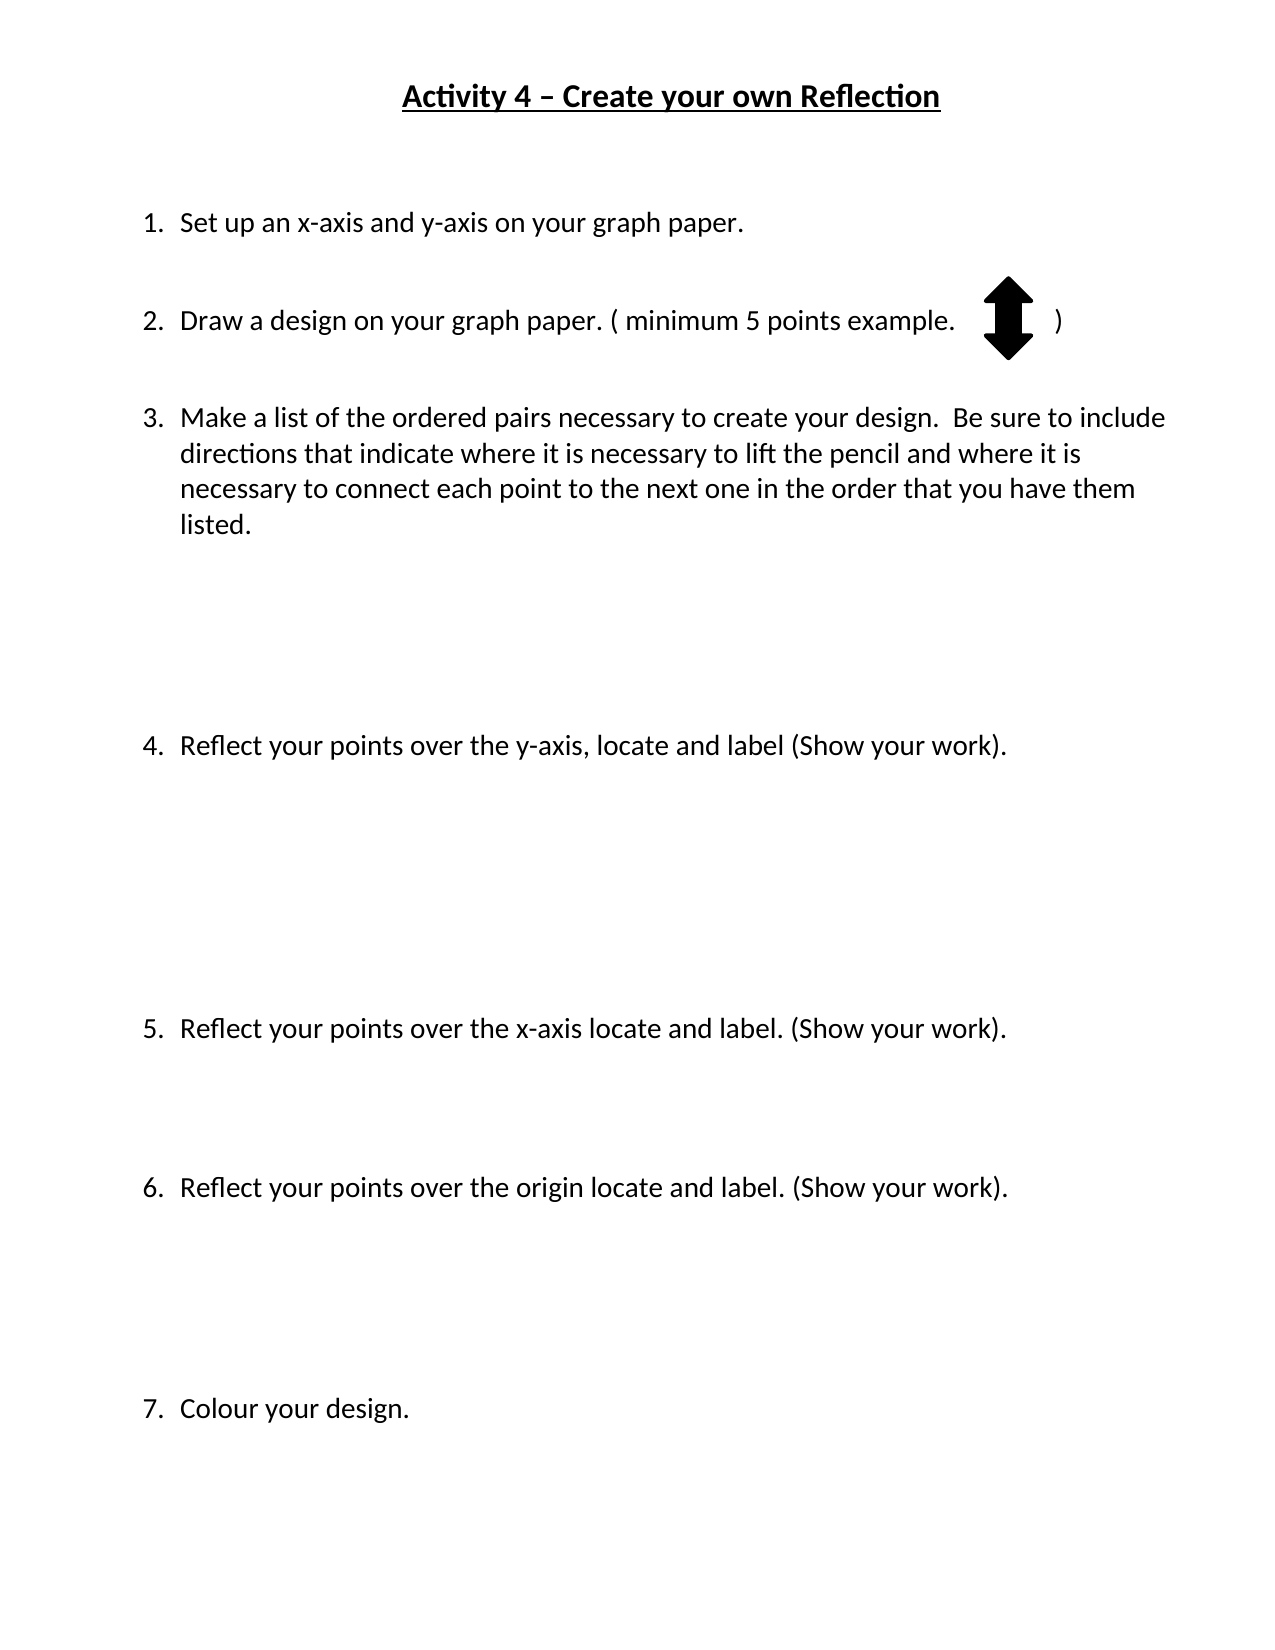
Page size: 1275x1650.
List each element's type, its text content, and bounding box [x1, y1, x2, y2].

list Reflect your points over the y-axis, locate and label (Show your work). [142, 727, 1200, 763]
list Draw a design on your graph paper. ( minimum 5 points example. ) [142, 302, 995, 337]
list Make a list of the ordered pairs necessary to create your design. Be sure to include directions that indicate where it is necessary to lift the pencil and where it is necessary to connect each point to the next one in the order that you have them listed. [142, 399, 1200, 542]
list Reflect your points over the origin locate and label. (Show your work). [142, 1169, 1200, 1204]
text Activity 4 – Create your own Reflection [142, 75, 1200, 116]
list Set up an x-axis and y-axis on your graph paper. [142, 204, 1200, 240]
list Draw a design on your graph paper. ( minimum 5 points example. ) [1022, 302, 1200, 337]
list Colour your design. [142, 1390, 1200, 1425]
list Reflect your points over the x-axis locate and label. (Show your work). [142, 1010, 1200, 1045]
